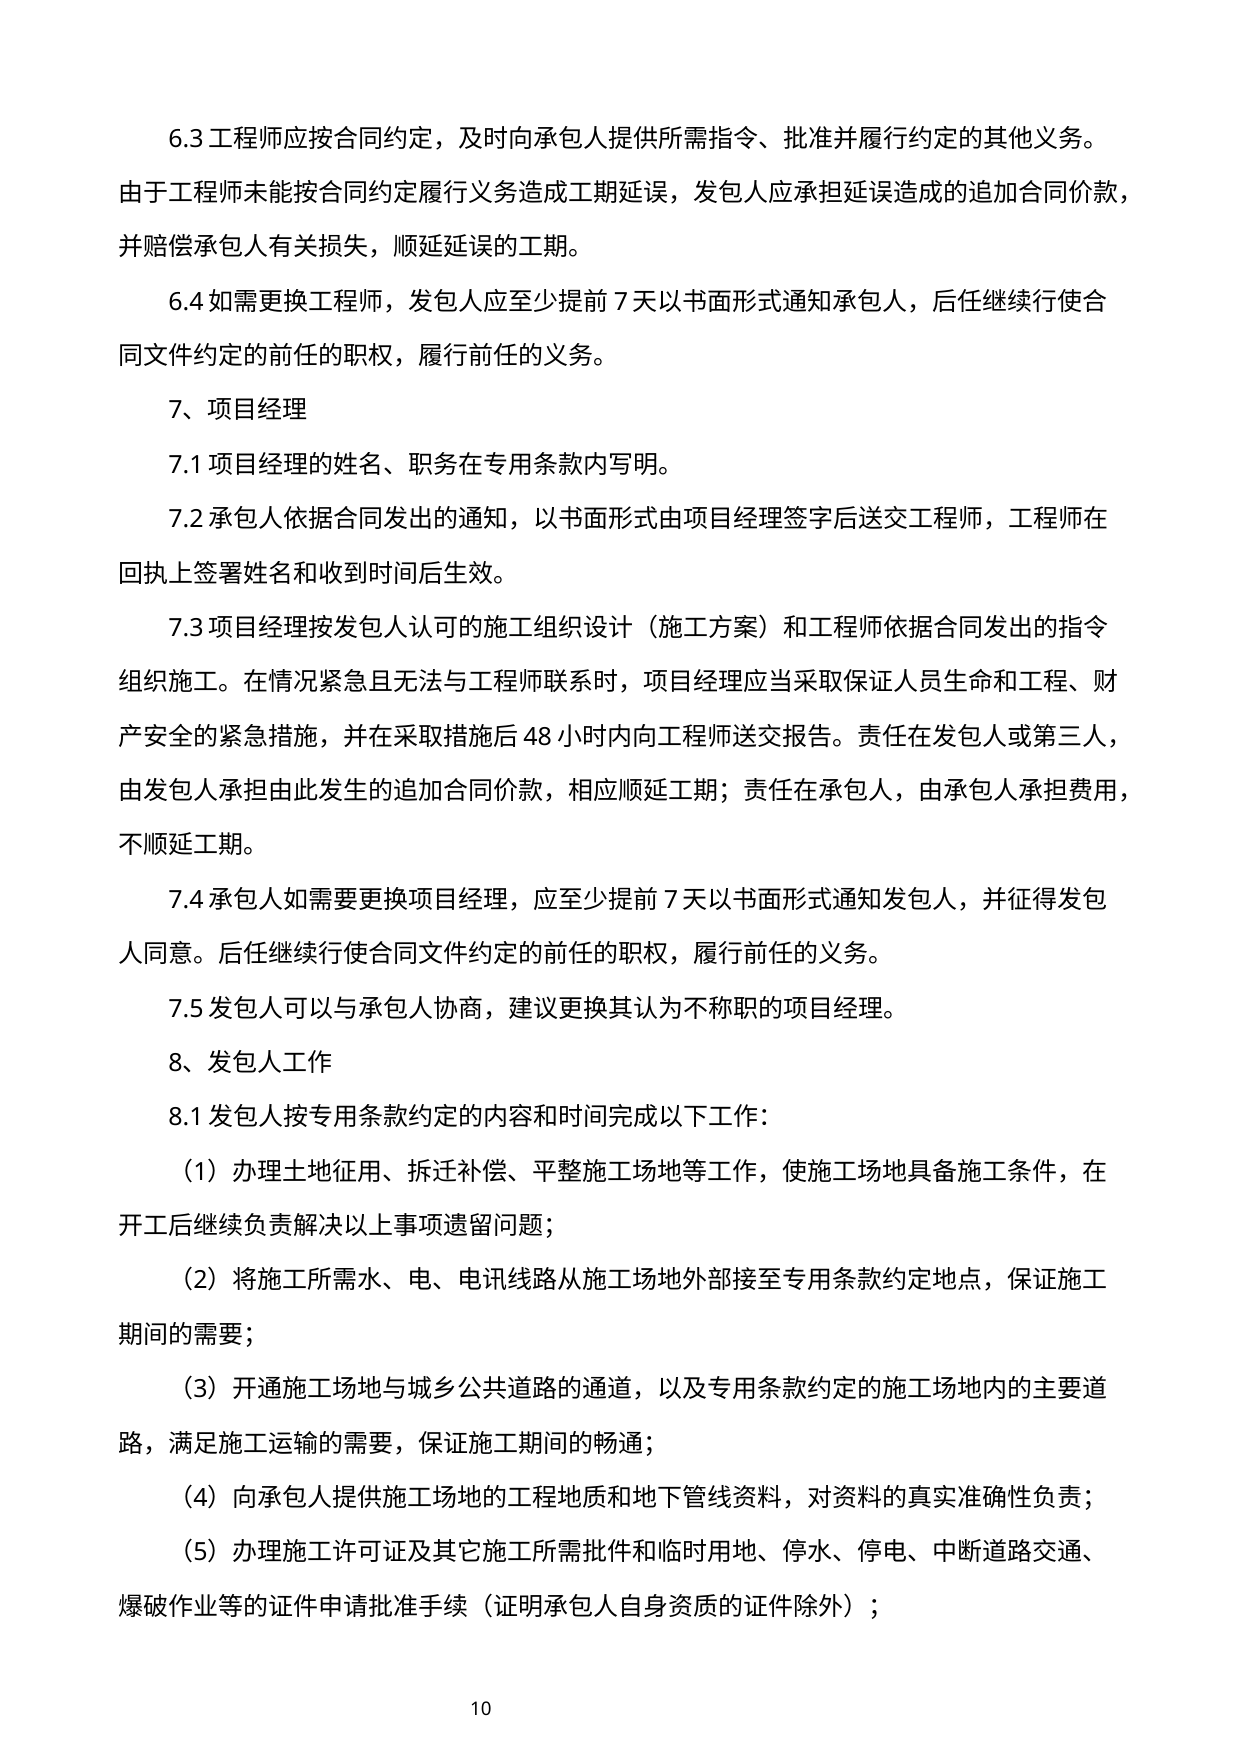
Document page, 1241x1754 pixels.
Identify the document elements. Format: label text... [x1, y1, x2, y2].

text （3）开通施工场地与城乡公共道路的通道，以及专用条款约定的施工场地内的主要道路，满足施工运输的需要，保证施工期间的畅通； [118, 1369, 1122, 1459]
text （1）办理土地征用、拆迁补偿、平整施工场地等工作，使施工场地具备施工条件，在开工后继续负责解决以上事项遗留问题； [118, 1151, 1122, 1242]
text 7、项目经理 [118, 390, 1122, 426]
text （5）办理施工许可证及其它施工所需批件和临时用地、停水、停电、中断道路交通、爆破作业等的证件申请批准手续（证明承包人自身资质的证件除外）； [118, 1532, 1122, 1622]
text 7.2承包人依据合同发出的通知，以书面形式由项目经理签字后送交工程师，工程师在回执上签署姓名和收到时间后生效。 [118, 499, 1122, 589]
text 7.1项目经理的姓名、职务在专用条款内写明。 [118, 444, 1122, 481]
text （2）将施工所需水、电、电讯线路从施工场地外部接至专用条款约定地点，保证施工期间的需要； [118, 1260, 1122, 1351]
text （4）向承包人提供施工场地的工程地质和地下管线资料，对资料的真实准确性负责； [118, 1477, 1122, 1514]
text 7.5发包人可以与承包人协商，建议更换其认为不称职的项目经理。 [118, 988, 1122, 1024]
text 8.1发包人按专用条款约定的内容和时间完成以下工作： [118, 1097, 1122, 1133]
text 7.3项目经理按发包人认可的施工组织设计（施工方案）和工程师依据合同发出的指令组织施工。在情况紧急且无法与工程师联系时，项目经理应当采取保证人员生命和工程、财产安全的紧急措施，并在采取措施后48小时内向工程师送交报告。责任在发包人或第三人，由发包人承担由此发生的追加合同价款，相应顺延工期；责任在承包人，由承包人承担费用，不顺延工期。 [118, 607, 1122, 861]
text 6.3工程师应按合同约定，及时向承包人提供所需指令、批准并履行约定的其他义务。由于工程师未能按合同约定履行义务造成工期延误，发包人应承担延误造成的追加合同价款，并赔偿承包人有关损失，顺延延误的工期。 [118, 118, 1122, 263]
text 8、发包人工作 [118, 1042, 1122, 1079]
text 7.4承包人如需要更换项目经理，应至少提前7天以书面形式通知发包人，并征得发包人同意。后任继续行使合同文件约定的前任的职权，履行前任的义务。 [118, 879, 1122, 970]
text 6.4如需更换工程师，发包人应至少提前7天以书面形式通知承包人，后任继续行使合同文件约定的前任的职权，履行前任的义务。 [118, 281, 1122, 372]
